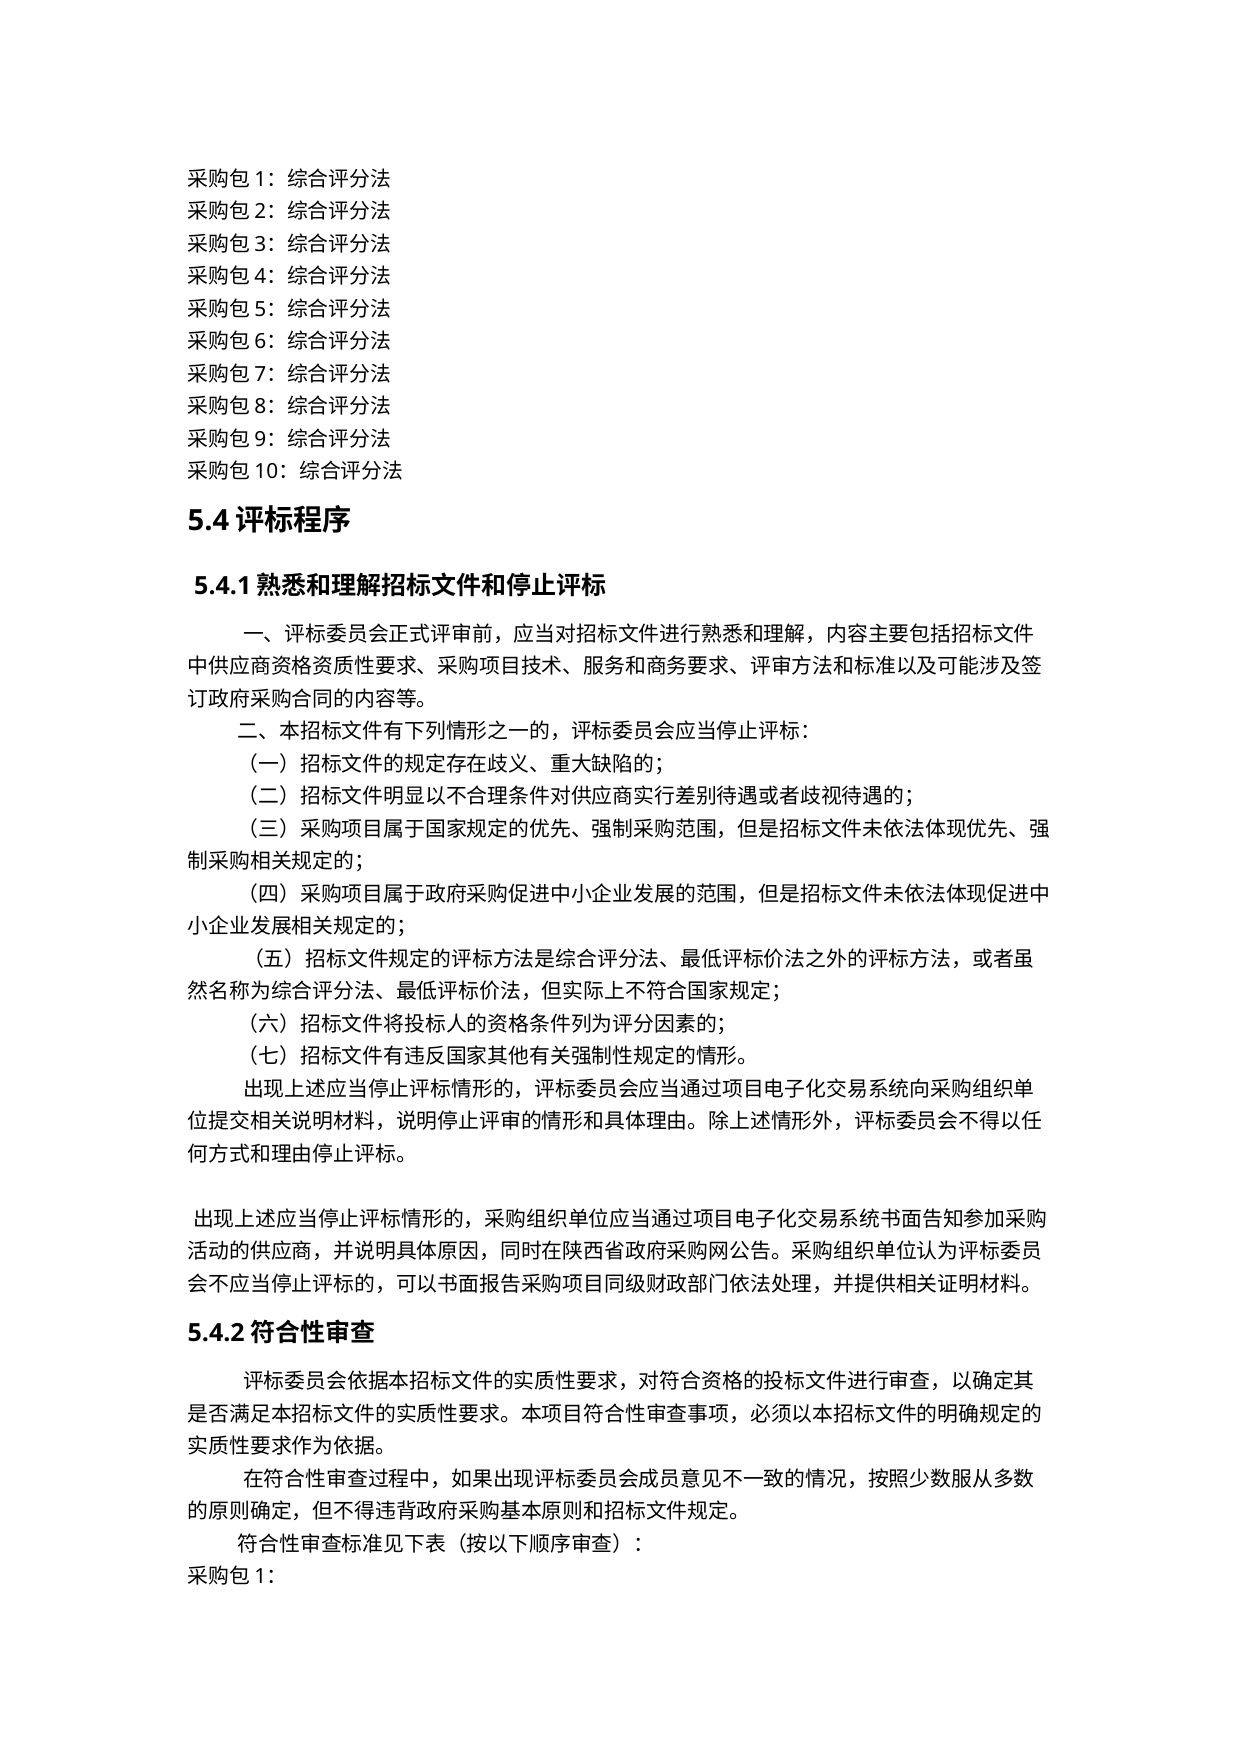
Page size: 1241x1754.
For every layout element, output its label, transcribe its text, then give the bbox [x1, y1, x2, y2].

text 出现上述应当停止评标情形的，评标委员会应当通过项目电子化交易系统向采购组织单位提交相关说明材料，说明停止评审的情形和具体理由。除上述情形外，评标委员会不得以任何方式和理由停止评标。 [187, 1072, 1053, 1169]
text 出现上述应当停止评标情形的，采购组织单位应当通过项目电子化交易系统书面告知参加采购活动的供应商，并说明具体原因，同时在陕西省政府采购网公告。采购组织单位认为评标委员会不应当停止评标的，可以书面报告采购项目同级财政部门依法处理，并提供相关证明材料。 [187, 1169, 1053, 1299]
text 采购包1： [187, 1559, 1053, 1592]
text 评标委员会依据本招标文件的实质性要求，对符合资格的投标文件进行审查，以确定其是否满足本招标文件的实质性要求。本项目符合性审查事项，必须以本招标文件的明确规定的实质性要求作为依据。 [187, 1364, 1053, 1462]
text （五）招标文件规定的评标方法是综合评分法、最低评标价法之外的评标方法，或者虽然名称为综合评分法、最低评标价法，但实际上不符合国家规定； [187, 942, 1053, 1007]
text 5.4.1熟悉和理解招标文件和停止评标 [187, 552, 1053, 617]
text 在符合性审查过程中，如果出现评标委员会成员意见不一致的情况，按照少数服从多数的原则确定，但不得违背政府采购基本原则和招标文件规定。 [187, 1462, 1053, 1527]
text 采购包7：综合评分法 [187, 357, 1053, 389]
text 5.4评标程序 [187, 487, 1053, 552]
text （四）采购项目属于政府采购促进中小企业发展的范围，但是招标文件未依法体现促进中小企业发展相关规定的； [187, 877, 1053, 942]
text 符合性审查标准见下表（按以下顺序审查）： [187, 1527, 1053, 1559]
text （七）招标文件有违反国家其他有关强制性规定的情形。 [187, 1039, 1053, 1072]
text （二）招标文件明显以不合理条件对供应商实行差别待遇或者歧视待遇的； [187, 779, 1053, 812]
text （六）招标文件将投标人的资格条件列为评分因素的； [187, 1007, 1053, 1039]
text 采购包1：综合评分法 [187, 162, 1053, 194]
text 采购包4：综合评分法 [187, 259, 1053, 292]
text 二、本招标文件有下列情形之一的，评标委员会应当停止评标： [187, 714, 1053, 747]
text 5.4.2符合性审查 [187, 1299, 1053, 1364]
text （一）招标文件的规定存在歧义、重大缺陷的； [187, 747, 1053, 779]
text 采购包6：综合评分法 [187, 324, 1053, 357]
text 采购包5：综合评分法 [187, 292, 1053, 324]
text 采购包3：综合评分法 [187, 227, 1053, 259]
text 采购包2：综合评分法 [187, 194, 1053, 227]
text 采购包8：综合评分法 [187, 389, 1053, 422]
text 一、评标委员会正式评审前，应当对招标文件进行熟悉和理解，内容主要包括招标文件中供应商资格资质性要求、采购项目技术、服务和商务要求、评审方法和标准以及可能涉及签订政府采购合同的内容等。 [187, 617, 1053, 714]
text 采购包9：综合评分法 [187, 422, 1053, 454]
text （三）采购项目属于国家规定的优先、强制采购范围，但是招标文件未依法体现优先、强制采购相关规定的； [187, 812, 1053, 877]
text 采购包10：综合评分法 [187, 454, 1053, 487]
